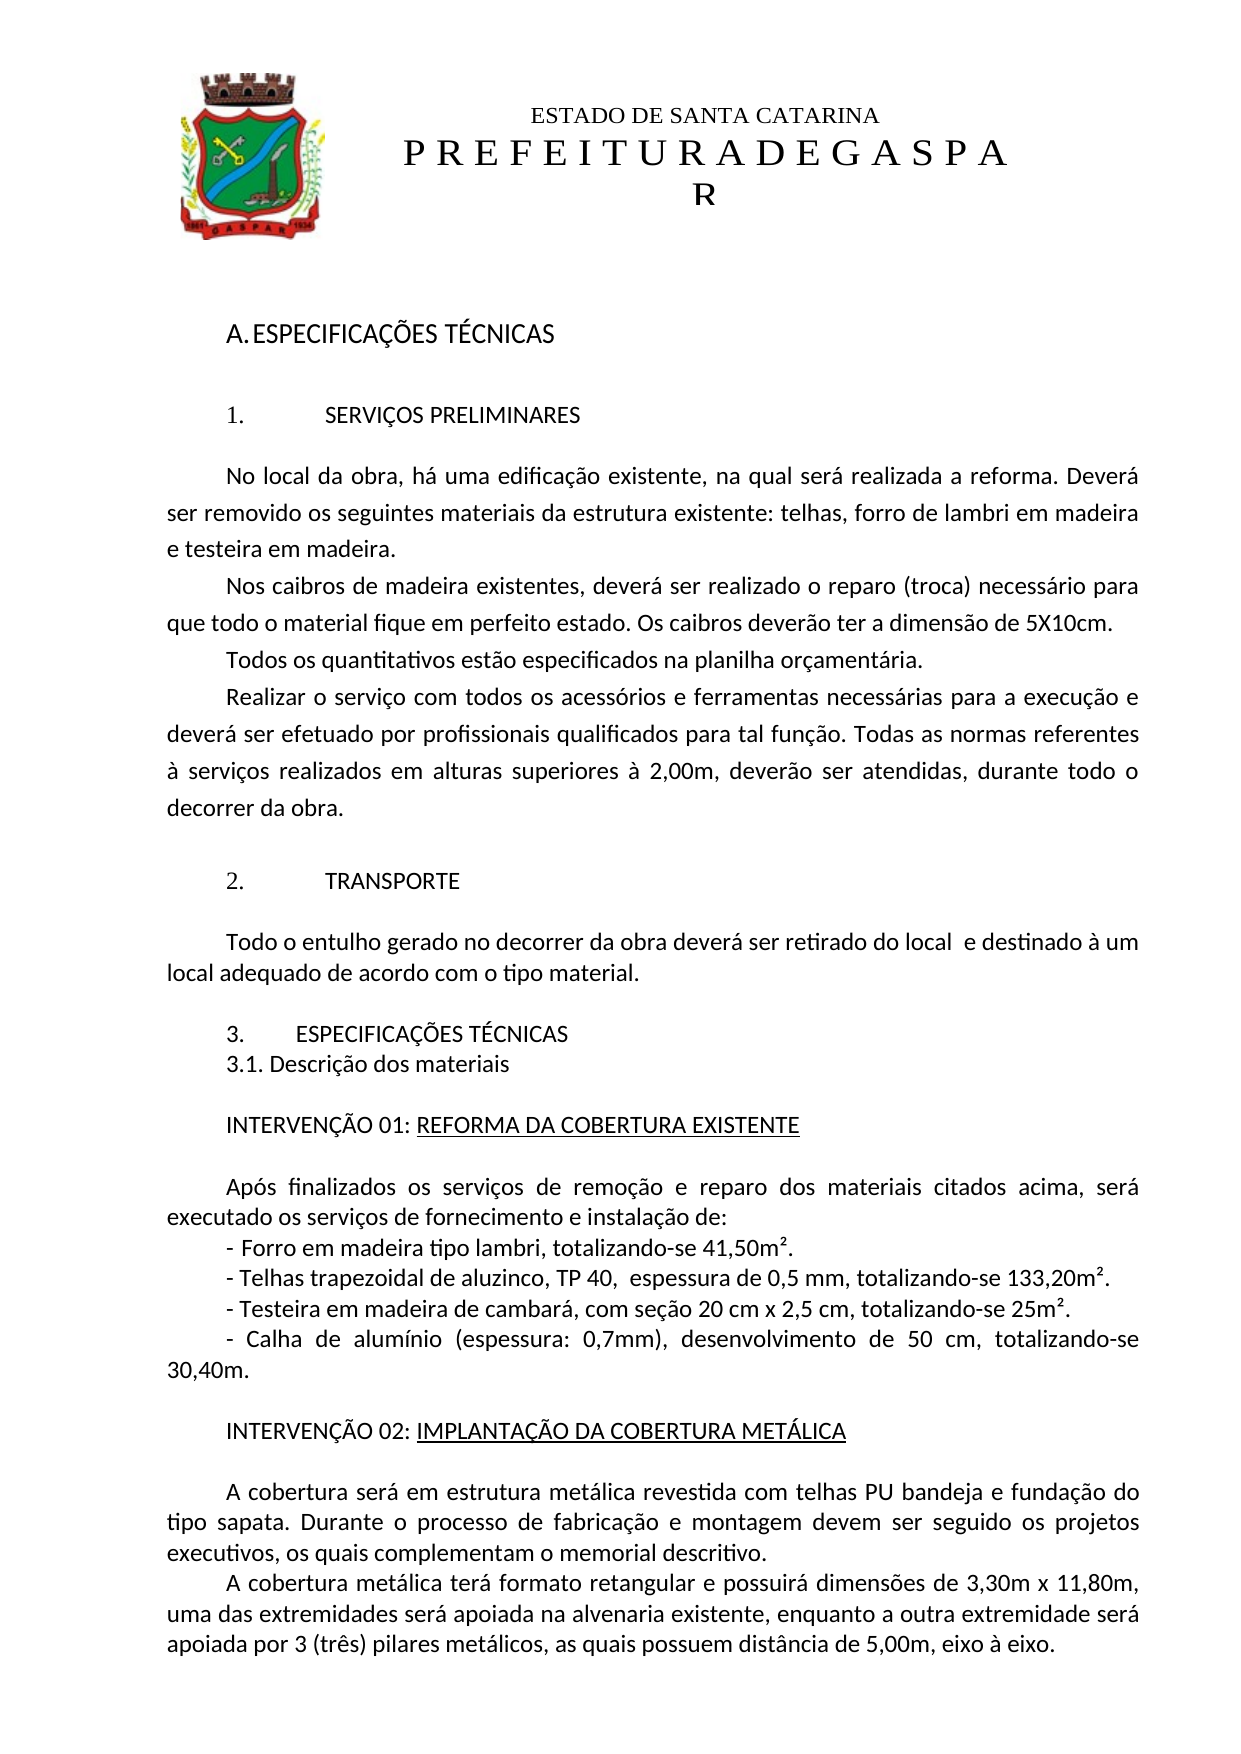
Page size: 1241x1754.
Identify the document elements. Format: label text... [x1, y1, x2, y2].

text Nos caibros de madeira existentes, deverá ser realizado o reparo (troca) necessário para que todo o material fique em perfeito estado. Os caibros deverão ter a dimensão de 5X10cm. [167, 571, 1141, 638]
subtitle ESPECIFICAÇÕES TÉCNICAS [167, 315, 1141, 350]
subtitle TRANSPORTE [167, 866, 1141, 896]
subtitle - Testeira em madeira de cambará, com seção 20 cm x 2,5 cm, totalizando-se 25m². [167, 1293, 1141, 1323]
picture [180, 73, 325, 240]
subtitle INTERVENÇÃO 02: IMPLANTAÇÃO DA COBERTURA METÁLICA [167, 1415, 1141, 1445]
subtitle A cobertura metálica terá formato retangular e possuirá dimensões de 3,30m x 11,80m, uma das extremidades será apoiada na alvenaria existente, enquanto a outra extremidade será apoiada por 3 (três) pilares metálicos, as quais possuem distância de 5,00m, eixo à eixo. [167, 1567, 1141, 1659]
subtitle SERVIÇOS PRELIMINARES [167, 399, 1141, 429]
text No local da obra, há uma edificação existente, na qual será realizada a reforma. Deverá ser removido os seguintes materiais da estrutura existente: telhas, forro de lambri em madeira e testeira em madeira. [167, 460, 1141, 564]
subtitle Após finalizados os serviços de remoção e reparo dos materiais citados acima, será executado os serviços de fornecimento e instalação de: [167, 1171, 1141, 1232]
subtitle A cobertura será em estrutura metálica revestida com telhas PU bandeja e fundação do tipo sapata. Durante o processo de fabricação e montagem devem ser seguido os projetos executivos, os quais complementam o memorial descritivo. [167, 1476, 1141, 1567]
text Realizar o serviço com todos os acessórios e ferramentas necessárias para a execução e deverá ser efetuado por profissionais qualificados para tal função. Todas as normas referentes à serviços realizados em alturas superiores à 2,00m, deverão ser atendidas, durante todo o decorrer da obra. [167, 681, 1141, 822]
subtitle 3.1. Descrição dos materiais [226, 1049, 1141, 1079]
subtitle - Calha de alumínio (espessura: 0,7mm), desenvolvimento de 50 cm, totalizando-se 30,40m. [167, 1323, 1141, 1384]
text Todos os quantitativos estão especificados na planilha orçamentária. [167, 644, 1141, 675]
subtitle 3. ESPECIFICAÇÕES TÉCNICAS [167, 1018, 1141, 1049]
subtitle Todo o entulho gerado no decorrer da obra deverá ser retirado do local e destinado à um local adequado de acordo com o tipo material. [167, 927, 1141, 988]
subtitle INTERVENÇÃO 01: REFORMA DA COBERTURA EXISTENTE [167, 1110, 1141, 1140]
subtitle - Forro em madeira tipo lambri, totalizando-se 41,50m². [167, 1232, 1141, 1262]
subtitle - Telhas trapezoidal de aluzinco, TP 40, espessura de 0,5 mm, totalizando-se 133,20m². [167, 1262, 1141, 1293]
